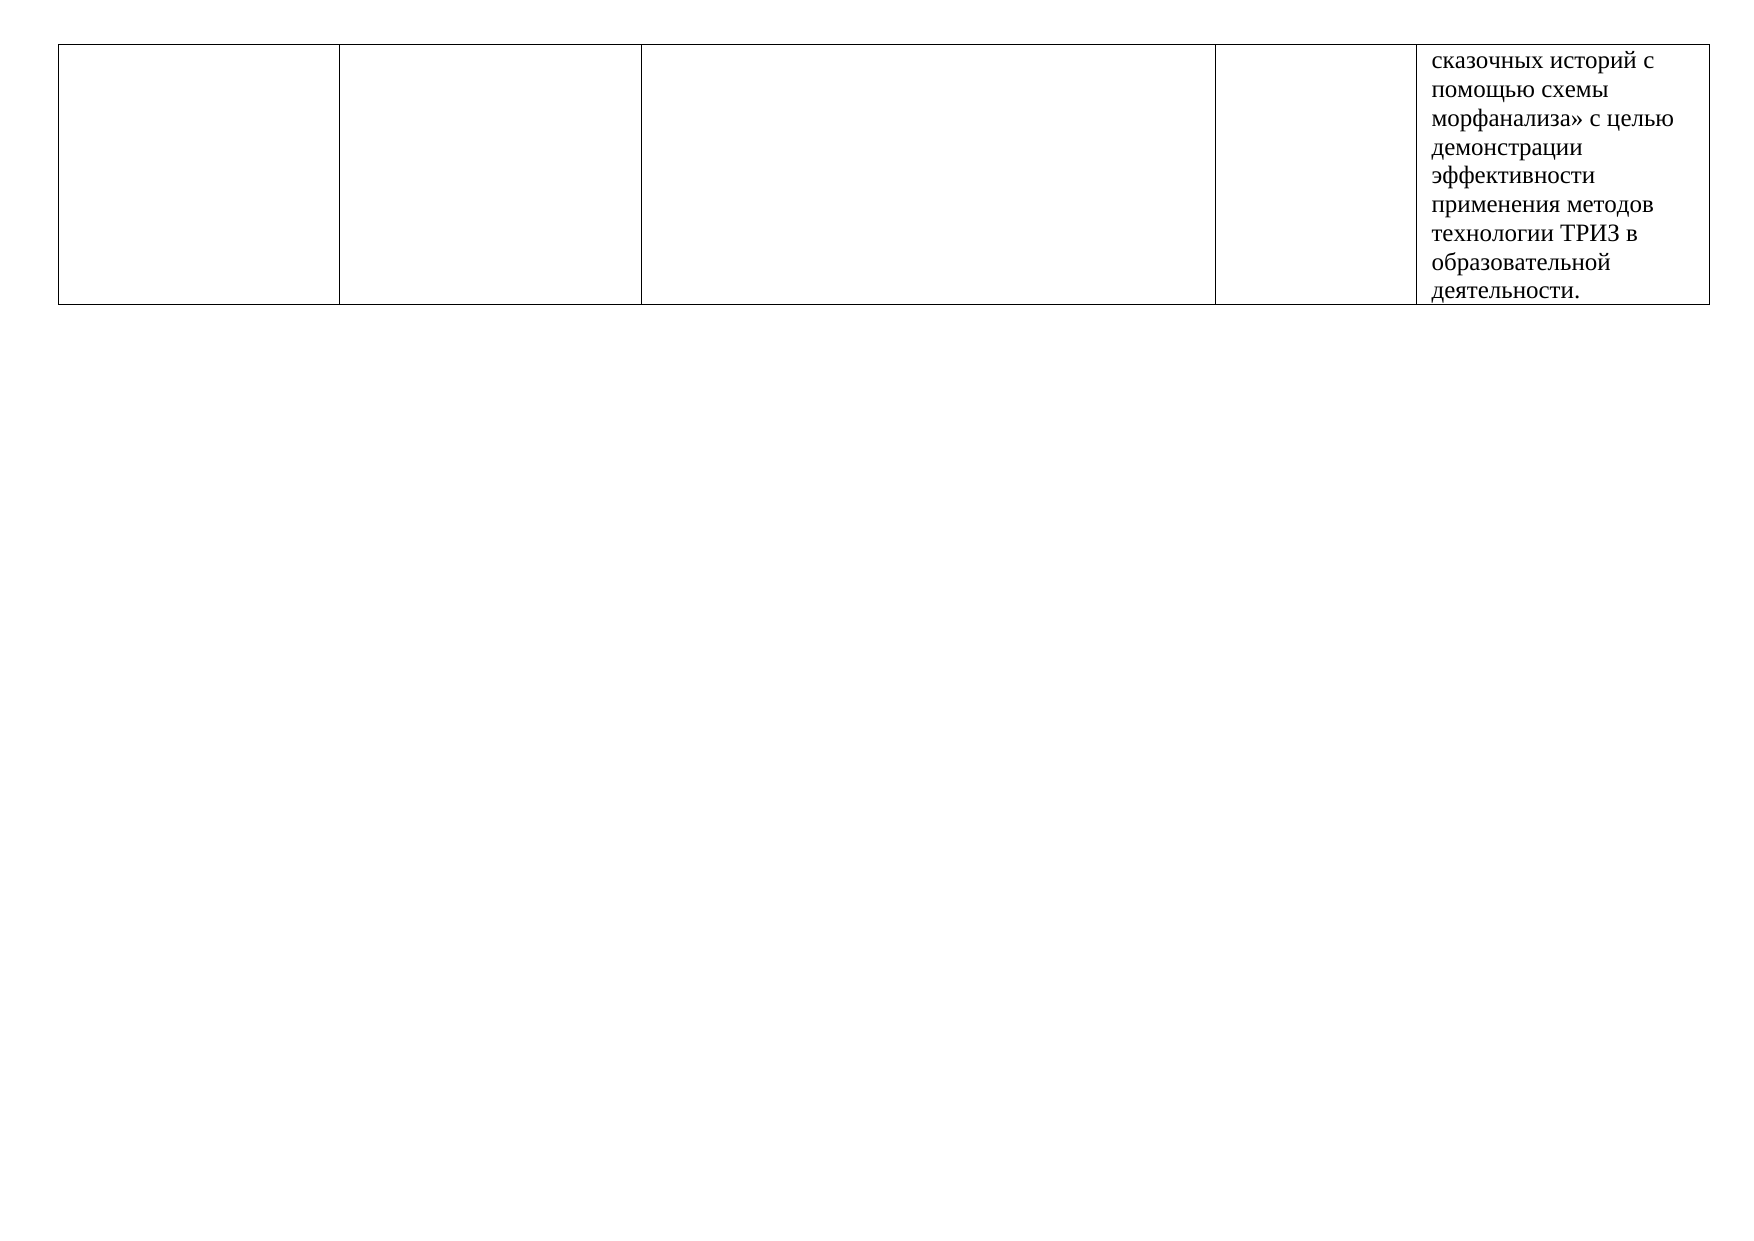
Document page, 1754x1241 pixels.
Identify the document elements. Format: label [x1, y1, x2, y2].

table_cell [1216, 45, 1416, 304]
table_cell [340, 45, 641, 304]
table_cell [642, 45, 1215, 304]
table_cell [59, 45, 339, 304]
table_cell [1417, 45, 1709, 304]
